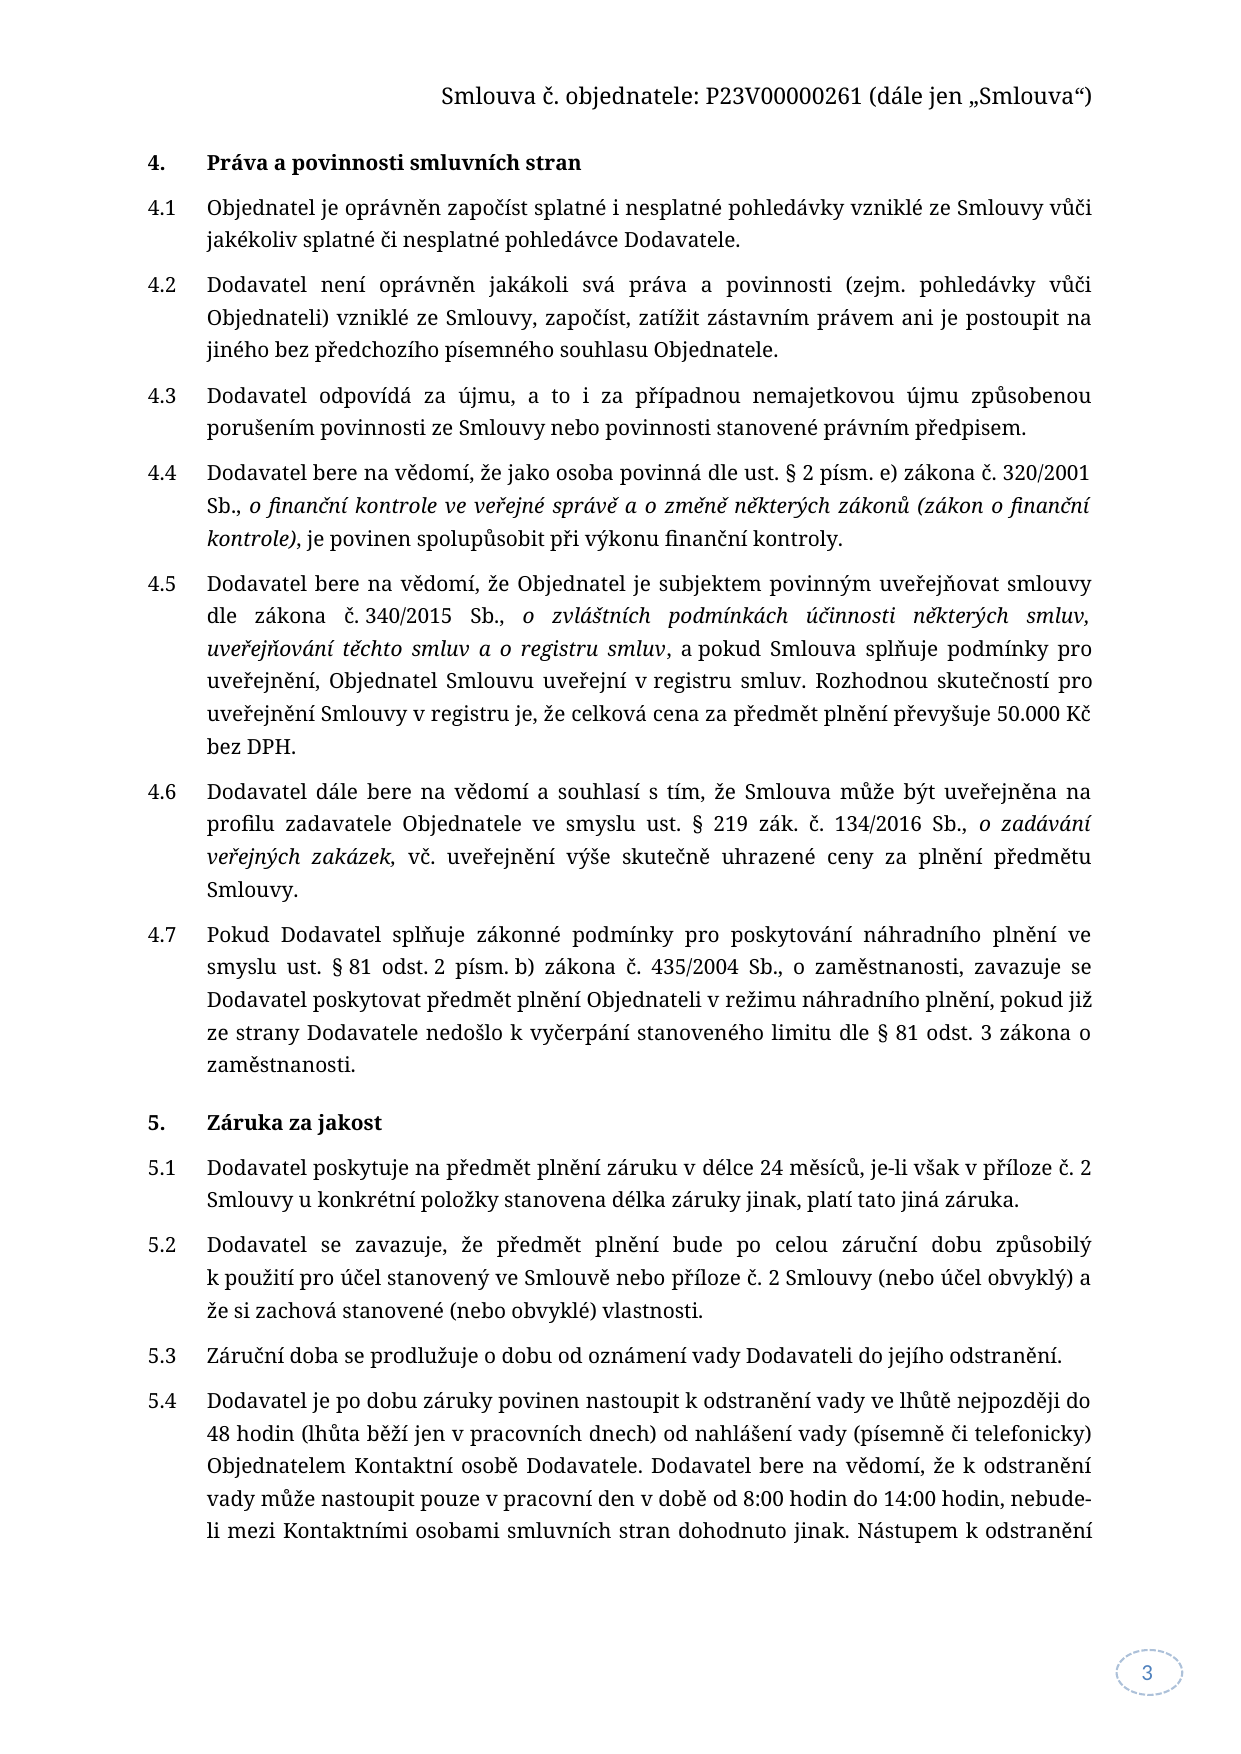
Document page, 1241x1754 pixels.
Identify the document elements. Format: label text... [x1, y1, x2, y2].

list Záruční doba se prodlužuje o dobu od oznámení vady Dodavateli do jejího odstranění. [148, 1341, 1093, 1369]
list Dodavatel se zavazuje, že předmět plnění bude po celou záruční dobu způsobilý k použití pro účel stanovený ve Smlouvě nebo příloze č. 2 Smlouvy (nebo účel obvyklý) a že si zachová stanovené (nebo obvyklé) vlastnosti. [148, 1231, 1093, 1324]
list Dodavatel odpovídá za újmu, a to i za případnou nemajetkovou újmu způsobenou porušením povinnosti ze Smlouvy nebo povinnosti stanovené právním předpisem. [148, 381, 1093, 442]
list Práva a povinnosti smluvních stran [148, 148, 1093, 176]
list Dodavatel bere na vědomí, že jako osoba povinná dle ust. § 2 písm. e) zákona č. 320/2001 Sb., o finanční kontrole ve veřejné správě a o změně některých zákonů (zákon o finanční kontrole), je povinen spolupůsobit při výkonu finanční kontroly. [148, 458, 1093, 552]
list Dodavatel poskytuje na předmět plnění záruku v délce 24 měsíců, je-li však v příloze č. 2 Smlouvy u konkrétní položky stanovena délka záruky jinak, platí tato jiná záruka. [148, 1153, 1093, 1214]
list Dodavatel není oprávněn jakákoli svá práva a povinnosti (zejm. pohledávky vůči Objednateli) vzniklé ze Smlouvy, započíst, zatížit zástavním právem ani je postoupit na jiného bez předchozího písemného souhlasu Objednatele. [148, 270, 1093, 364]
list Dodavatel bere na vědomí, že Objednatel je subjektem povinným uveřejňovat smlouvy dle zákona č. 340/2015 Sb., o zvláštních podmínkách účinnosti některých smluv, uveřejňování těchto smluv a o registru smluv, a pokud Smlouva splňuje podmínky pro uveřejnění, Objednatel Smlouvu uveřejní v registru smluv. Rozhodnou skutečností pro uveřejnění Smlouvy v registru je, že celková cena za předmět plnění převyšuje 50.000 Kč bez DPH. [148, 569, 1093, 760]
list Objednatel je oprávněn započíst splatné i nesplatné pohledávky vzniklé ze Smlouvy vůči jakékoliv splatné či nesplatné pohledávce Dodavatele. [148, 193, 1093, 254]
list Dodavatel dále bere na vědomí a souhlasí s tím, že Smlouva může být uveřejněna na profilu zadavatele Objednatele ve smyslu ust. § 219 zák. č. 134/2016 Sb., o zadávání veřejných zakázek, vč. uveřejnění výše skutečně uhrazené ceny za plnění předmětu Smlouvy. [148, 777, 1093, 903]
list Pokud Dodavatel splňuje zákonné podmínky pro poskytování náhradního plnění ve smyslu ust. § 81 odst. 2 písm. b) zákona č. 435/2004 Sb., o zaměstnanosti, zavazuje se Dodavatel poskytovat předmět plnění Objednateli v režimu náhradního plnění, pokud již ze strany Dodavatele nedošlo k vyčerpání stanoveného limitu dle § 81 odst. 3 zákona o zaměstnanosti. [148, 920, 1093, 1079]
list Záruka za jakost [148, 1108, 1093, 1136]
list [148, 1386, 1093, 1545]
